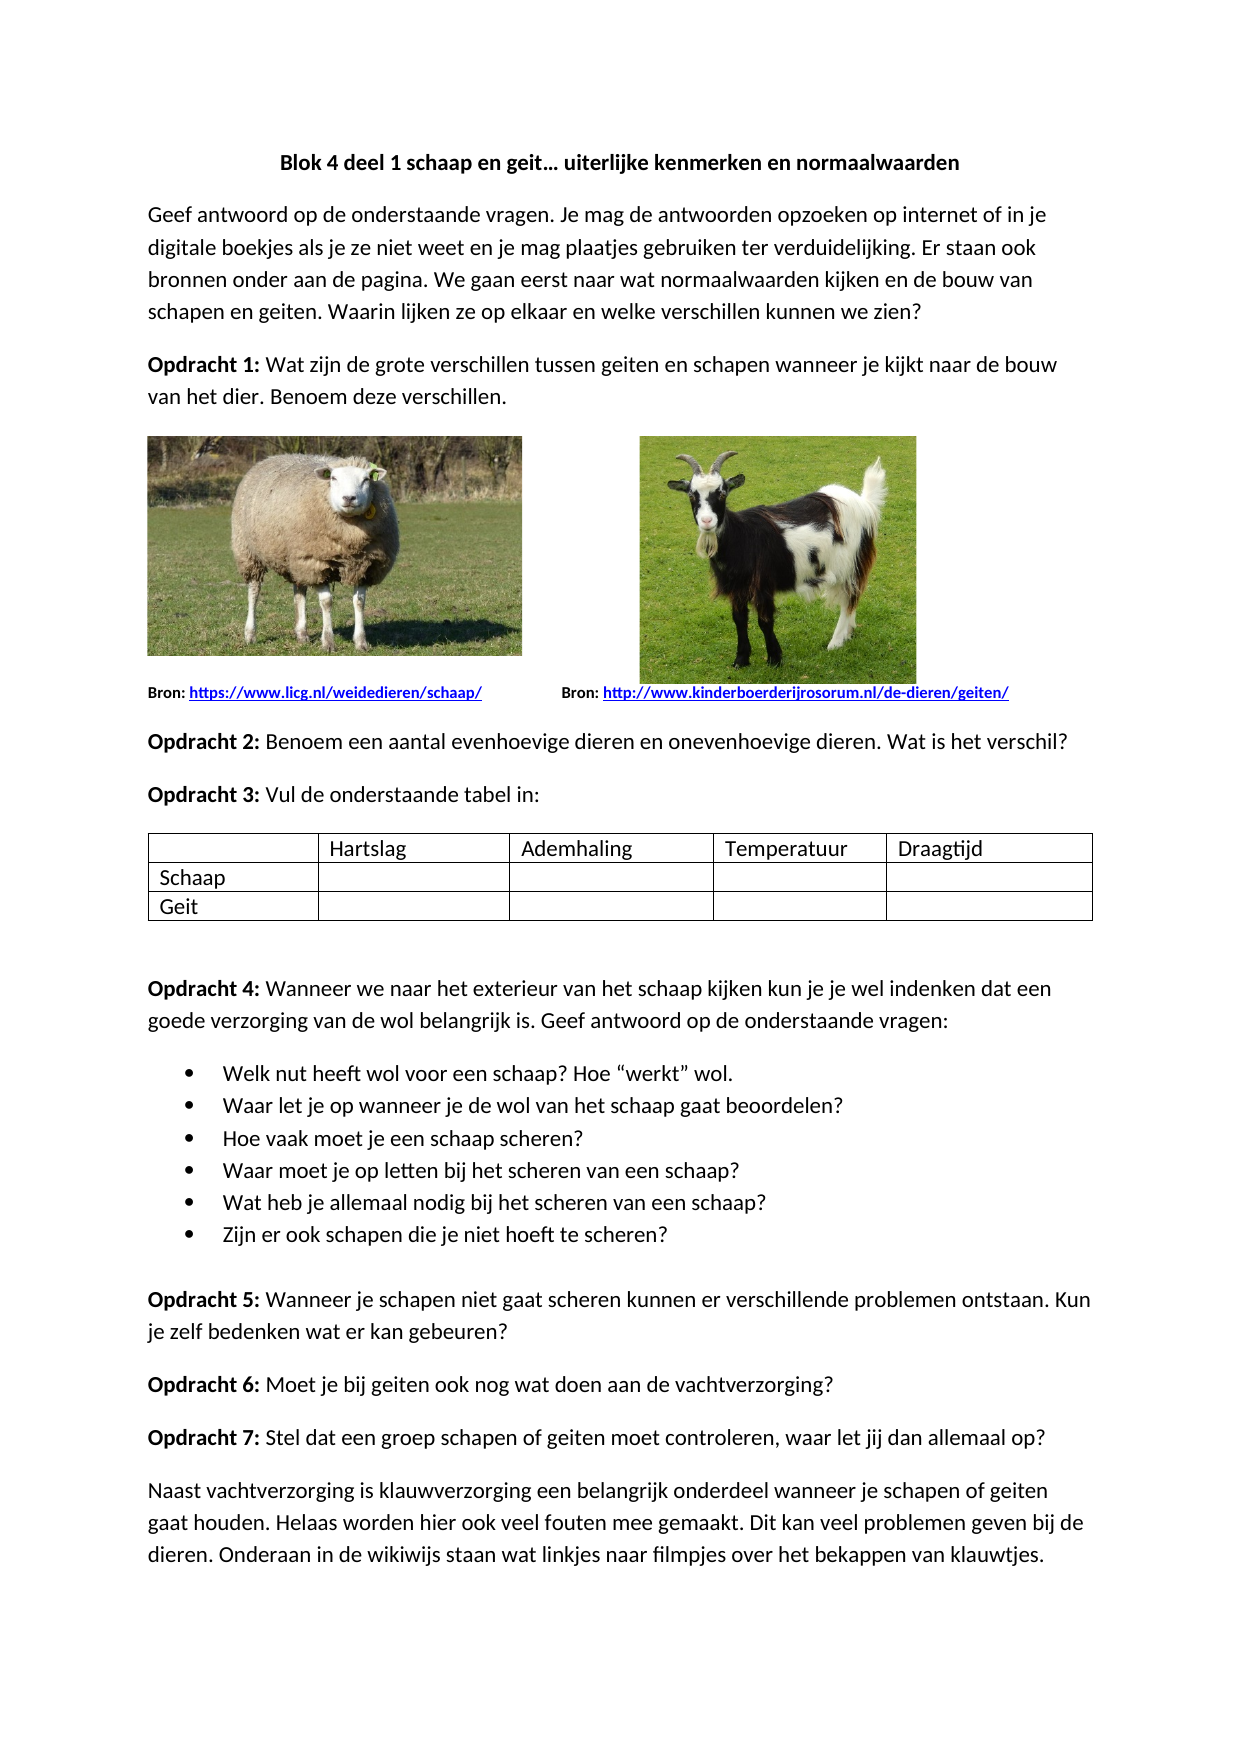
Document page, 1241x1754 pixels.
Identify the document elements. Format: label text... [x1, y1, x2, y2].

table_cell [887, 892, 1092, 920]
table_header Hartslag [319, 834, 509, 862]
table_cell [714, 892, 886, 920]
table_header Draagtijd [887, 834, 1092, 862]
text Geef antwoord op de onderstaande vragen. Je mag de antwoorden opzoeken op internet of in je digitale boekjes als je ze niet weet en je mag plaatjes gebruiken ter verduidelijking. Er staan ook bronnen onder aan de pagina. We gaan eerst naar wat normaalwaarden kijken en de bouw van schapen en geiten. Waarin lijken ze op elkaar en welke verschillen kunnen we zien? [148, 201, 1093, 325]
text Opdracht 2: Benoem een aantal evenhoevige dieren en onevenhoevige dieren. Wat is het verschil? [148, 727, 1093, 755]
text Opdracht 4: Wanneer we naar het exterieur van het schaap kijken kun je je wel indenken dat een goede verzorging van de wol belangrijk is. Geef antwoord op de onderstaande vragen: [148, 974, 1093, 1034]
list Waar moet je op letten bij het scheren van een schaap? [185, 1156, 1093, 1184]
list Hoe vaak moet je een schaap scheren? [185, 1124, 1093, 1152]
text Blok 4 deel 1 schaap en geit… uiterlijke kenmerken en normaalwaarden [148, 148, 1093, 176]
list Wat heb je allemaal nodig bij het scheren van een schaap? [185, 1188, 1093, 1216]
text Opdracht 6: Moet je bij geiten ook nog wat doen aan de vachtverzorging? [148, 1370, 1093, 1398]
table_cell [714, 863, 886, 891]
table_cell [510, 892, 713, 920]
table_cell [319, 892, 509, 920]
table_header Ademhaling [510, 834, 713, 862]
picture [147, 436, 523, 656]
text Opdracht 7: Stel dat een groep schapen of geiten moet controleren, waar let jij dan allemaal op? [148, 1423, 1093, 1451]
list Welk nut heeft wol voor een schaap? Hoe “werkt” wol. [185, 1059, 1093, 1087]
list Zijn er ook schapen die je niet hoeft te scheren? [185, 1220, 1093, 1248]
table_cell [887, 863, 1092, 891]
table_cell [319, 863, 509, 891]
table_cell [510, 863, 713, 891]
text Bron: https://www.licg.nl/weidedieren/schaap/ Bron: http://www.kinderboerderijrosorum.nl/de-dieren/geiten/ [148, 683, 1093, 703]
list Waar let je op wanneer je de wol van het schaap gaat beoordelen? [185, 1092, 1093, 1120]
table_cell Geit [149, 892, 318, 920]
picture [639, 436, 917, 683]
text Opdracht 3: Vul de onderstaande tabel in: [148, 780, 1093, 808]
text Opdracht 1: Wat zijn de grote verschillen tussen geiten en schapen wanneer je kijkt naar de bouw van het dier. Benoem deze verschillen. [148, 350, 1093, 410]
table_cell Schaap [149, 863, 318, 891]
table_header [149, 834, 318, 862]
text Naast vachtverzorging is klauwverzorging een belangrijk onderdeel wanneer je schapen of geiten gaat houden. Helaas worden hier ook veel fouten mee gemaakt. Dit kan veel problemen geven bij de dieren. Onderaan in de wikiwijs staan wat linkjes naar filmpjes over het bekappen van klauwtjes. [148, 1476, 1093, 1568]
table_header Temperatuur [714, 834, 886, 862]
text Opdracht 5: Wanneer je schapen niet gaat scheren kunnen er verschillende problemen ontstaan. Kun je zelf bedenken wat er kan gebeuren? [148, 1285, 1093, 1345]
